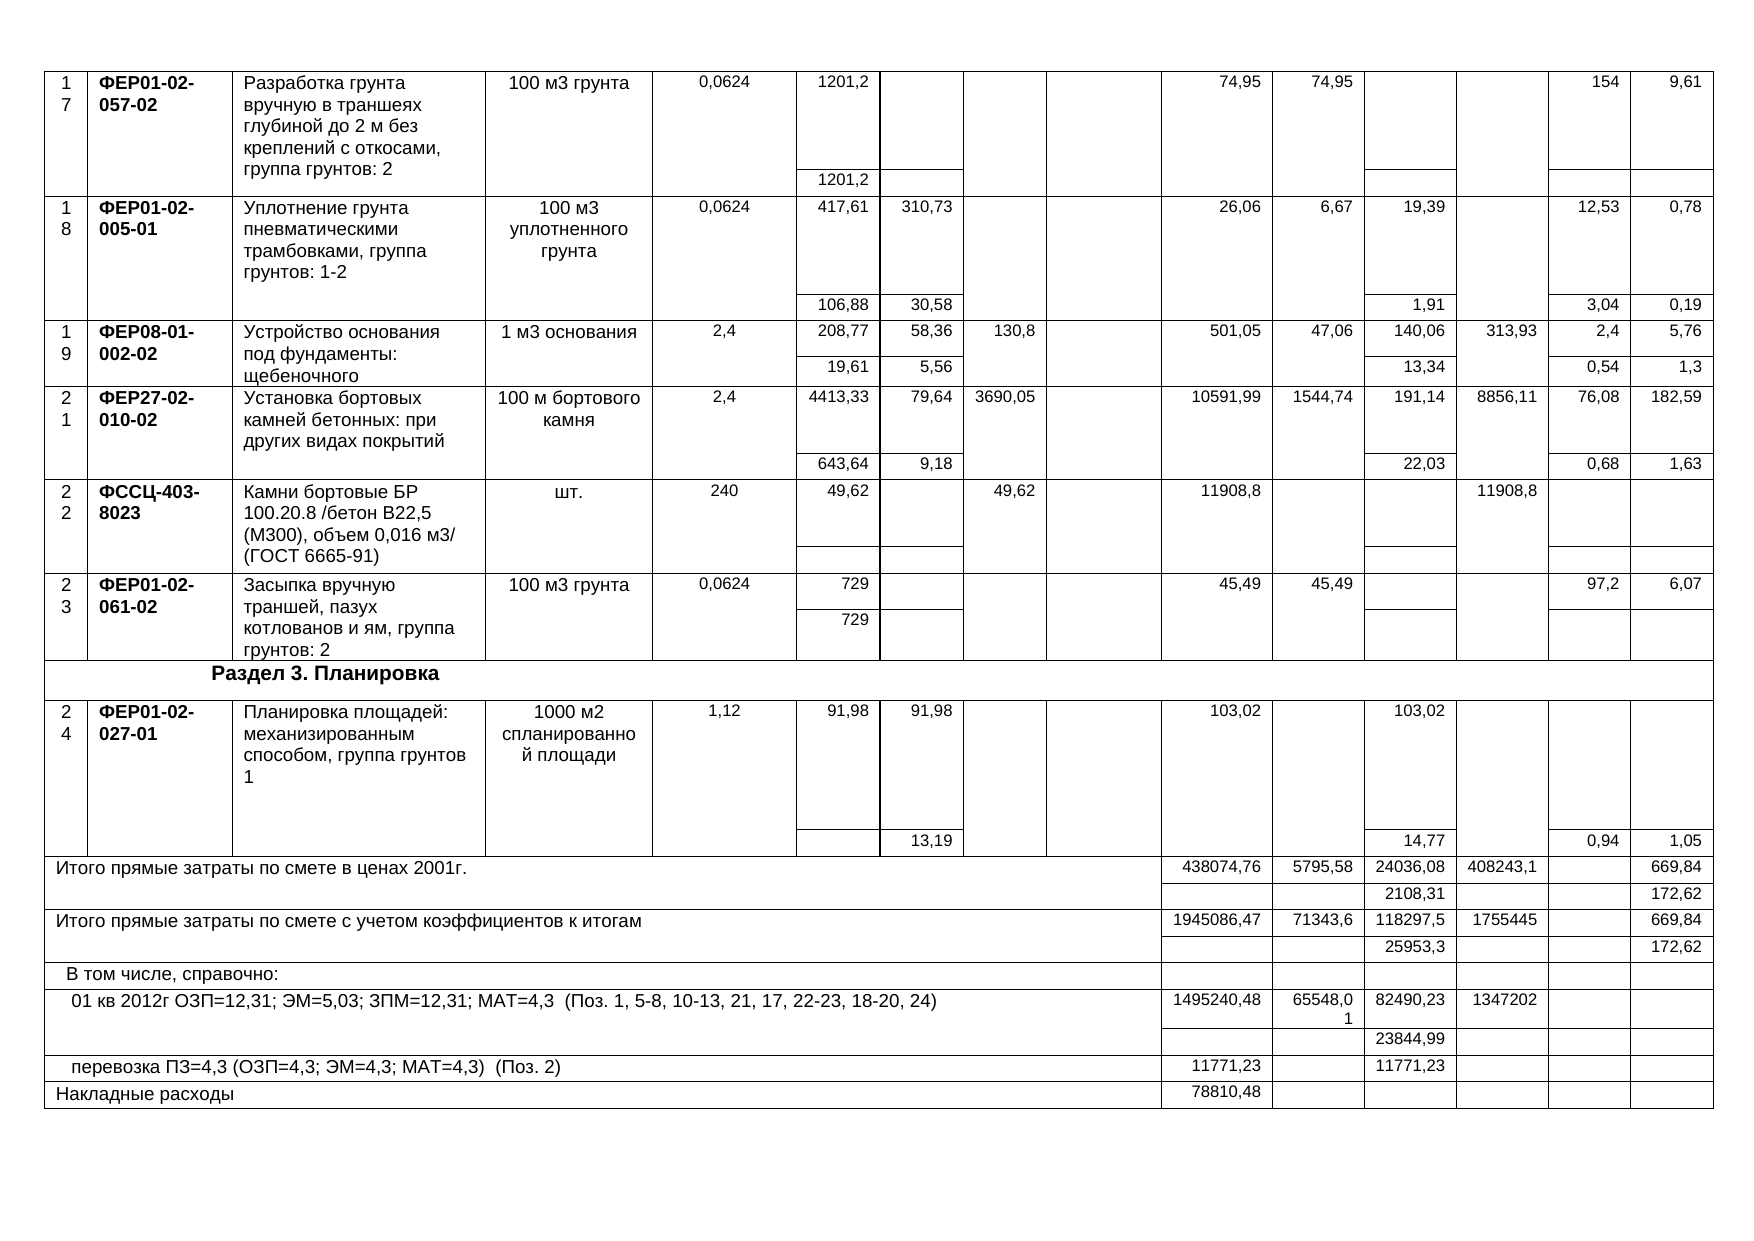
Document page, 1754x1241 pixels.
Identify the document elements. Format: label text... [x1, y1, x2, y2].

table_cell [1549, 857, 1630, 882]
table_cell 13,34 [1365, 357, 1456, 386]
table_cell 0,78 [1631, 197, 1713, 294]
table_cell 310,73 [881, 197, 963, 294]
table_cell 26,06 [1162, 197, 1272, 320]
table_cell [1047, 574, 1161, 660]
table_cell [1047, 387, 1161, 479]
table_cell Разработка грунта вручную в траншеях глубиной до 2 м без креплений с откосами, группа грунтов: 2 [233, 72, 485, 196]
table_cell 23 [45, 574, 87, 660]
table_cell 91,98 [881, 701, 963, 829]
table_cell [1047, 197, 1161, 320]
table_cell [1549, 1056, 1630, 1081]
table_cell [881, 480, 963, 546]
table_cell [1549, 701, 1630, 829]
table_cell Накладные расходы [45, 1082, 1161, 1108]
table_cell 6,07 [1631, 574, 1713, 608]
table_cell 1,12 [653, 701, 796, 856]
table_cell 45,49 [1273, 574, 1364, 660]
table_cell 1000 м2 спланированной площади [486, 701, 652, 856]
table_cell 408243,1 [1457, 857, 1548, 882]
table_cell 23844,99 [1365, 1029, 1456, 1055]
table_cell 2,4 [653, 321, 796, 386]
table_cell 729 [797, 610, 879, 660]
table_cell [1162, 884, 1272, 909]
table_cell [1457, 1056, 1548, 1081]
table_cell 22 [45, 480, 87, 573]
table_cell 19,61 [797, 357, 879, 386]
table_cell ФЕР01-02-005-01 [88, 197, 232, 320]
table_cell 82490,23 [1365, 990, 1456, 1028]
table_cell 172,62 [1631, 884, 1713, 909]
table_cell [1549, 547, 1630, 573]
table_cell 100 м бортового камня [486, 387, 652, 479]
table_cell [964, 72, 1046, 196]
table_cell 49,62 [797, 480, 879, 546]
table_cell [1631, 170, 1713, 196]
table_cell [1457, 1082, 1548, 1108]
table_cell [1549, 990, 1630, 1028]
table_cell 4413,33 [797, 387, 879, 453]
table_cell 30,58 [881, 295, 963, 320]
table_cell 103,02 [1162, 701, 1272, 856]
table_cell [881, 547, 963, 573]
table_cell 1544,74 [1273, 387, 1364, 479]
table_cell ФЕР08-01-002-02 [88, 321, 232, 386]
table_cell 1755445 [1457, 910, 1548, 936]
table_cell [1162, 937, 1272, 962]
table_cell ФЕР01-02-057-02 [88, 72, 232, 196]
table_cell [797, 830, 879, 856]
table_cell 1,91 [1365, 295, 1456, 320]
table_cell 65548,01 [1273, 990, 1364, 1028]
table_cell Устройство основания под фундаменты: щебеночного [233, 321, 485, 386]
table_cell 01 кв 2012г ОЗП=12,31; ЭМ=5,03; ЗПМ=12,31; МАТ=4,3 (Поз. 1, 5-8, 10-13, 21, 17, 22-23, 18-20, 24) [45, 990, 1161, 1055]
table_cell [881, 72, 963, 169]
table_cell ФЕР01-02-027-01 [88, 701, 232, 856]
table_cell [1631, 990, 1713, 1028]
table_cell [881, 574, 963, 608]
table_cell Раздел 3. Планировка [45, 661, 1713, 700]
table_cell 106,88 [797, 295, 879, 320]
table_cell 9,61 [1631, 72, 1713, 169]
table_cell [964, 197, 1046, 320]
table_cell [1273, 1056, 1364, 1081]
table_cell 45,49 [1162, 574, 1272, 660]
table_cell 8856,11 [1457, 387, 1548, 479]
table_cell 438074,76 [1162, 857, 1272, 882]
table_cell 17 [45, 72, 87, 196]
table_cell 208,77 [797, 321, 879, 356]
table_cell [1457, 701, 1548, 856]
table_cell [1162, 1029, 1272, 1055]
table_cell 240 [653, 480, 796, 573]
table_cell [1365, 480, 1456, 546]
table_cell 0,68 [1549, 454, 1630, 479]
table_cell 118297,5 [1365, 910, 1456, 936]
table_cell ФССЦ-403-8023 [88, 480, 232, 573]
table_cell 140,06 [1365, 321, 1456, 356]
table_cell 11771,23 [1365, 1056, 1456, 1081]
table_cell 1201,2 [797, 72, 879, 169]
table_cell 0,0624 [653, 197, 796, 320]
table_cell Камни бортовые БР 100.20.8 /бетон В22,5 (М300), объем 0,016 м3/ (ГОСТ 6665-91) [233, 480, 485, 573]
table_cell 12,53 [1549, 197, 1630, 294]
table_cell [964, 574, 1046, 660]
table_cell [1549, 937, 1630, 962]
table_cell ФЕР01-02-061-02 [88, 574, 232, 660]
table_cell 1,63 [1631, 454, 1713, 479]
table_cell [1365, 170, 1456, 196]
table_cell 1,05 [1631, 830, 1713, 856]
table_cell [1365, 72, 1456, 169]
table_cell 19 [45, 321, 87, 386]
table_cell 22,03 [1365, 454, 1456, 479]
table_cell 2,4 [1549, 321, 1630, 356]
table_cell [1365, 610, 1456, 660]
table_cell [1273, 1082, 1364, 1108]
table_cell 172,62 [1631, 937, 1713, 962]
table_cell 417,61 [797, 197, 879, 294]
table_cell шт. [486, 480, 652, 573]
table_cell 313,93 [1457, 321, 1548, 386]
table_cell [1273, 1029, 1364, 1055]
table_cell [797, 547, 879, 573]
table_cell [1549, 1029, 1630, 1055]
table_cell 10591,99 [1162, 387, 1272, 479]
table_cell [1549, 610, 1630, 660]
table_cell [1457, 937, 1548, 962]
table_cell 5,56 [881, 357, 963, 386]
table_cell [964, 701, 1046, 856]
table_cell 76,08 [1549, 387, 1630, 453]
table_cell 0,0624 [653, 72, 796, 196]
table_cell 729 [797, 574, 879, 608]
table_cell 25953,3 [1365, 937, 1456, 962]
table_cell ФЕР27-02-010-02 [88, 387, 232, 479]
table_cell 5,76 [1631, 321, 1713, 356]
table_cell 3,04 [1549, 295, 1630, 320]
table_cell 1,3 [1631, 357, 1713, 386]
table_cell перевозка ПЗ=4,3 (ОЗП=4,3; ЭМ=4,3; МАТ=4,3) (Поз. 2) [45, 1056, 1161, 1081]
table_cell 24036,08 [1365, 857, 1456, 882]
table_cell [1365, 963, 1456, 989]
table_cell 79,64 [881, 387, 963, 453]
table_cell 130,8 [964, 321, 1046, 386]
table_cell [1457, 1029, 1548, 1055]
table_cell 74,95 [1162, 72, 1272, 196]
table_cell 2,4 [653, 387, 796, 479]
table_cell 191,14 [1365, 387, 1456, 453]
table_cell 58,36 [881, 321, 963, 356]
table_cell 14,77 [1365, 830, 1456, 856]
table_cell [1631, 480, 1713, 546]
table_cell [1457, 884, 1548, 909]
table_cell Итого прямые затраты по смете с учетом коэффициентов к итогам [45, 910, 1161, 962]
table_cell [1047, 321, 1161, 386]
table_cell 154 [1549, 72, 1630, 169]
table_cell 501,05 [1162, 321, 1272, 386]
table_cell 3690,05 [964, 387, 1046, 479]
table_cell [1549, 910, 1630, 936]
table_cell [881, 610, 963, 660]
table_cell Планировка площадей: механизированным способом, группа грунтов 1 [233, 701, 485, 856]
table_cell 1347202 [1457, 990, 1548, 1028]
table_cell [1549, 884, 1630, 909]
table_cell 91,98 [797, 701, 879, 829]
table_cell В том числе, справочно: [45, 963, 1161, 989]
table_cell 669,84 [1631, 857, 1713, 882]
table_cell 18 [45, 197, 87, 320]
table_cell 1495240,48 [1162, 990, 1272, 1028]
table_cell [1047, 701, 1161, 856]
table_cell [1549, 963, 1630, 989]
table_cell 0,54 [1549, 357, 1630, 386]
table_cell [1631, 1029, 1713, 1055]
table_cell 1 м3 основания [486, 321, 652, 386]
table_cell 643,64 [797, 454, 879, 479]
table_cell 0,19 [1631, 295, 1713, 320]
table_cell 97,2 [1549, 574, 1630, 608]
table_cell 100 м3 грунта [486, 72, 652, 196]
table_cell [1273, 480, 1364, 573]
table_cell [1273, 937, 1364, 962]
table_cell 5795,58 [1273, 857, 1364, 882]
table_cell 669,84 [1631, 910, 1713, 936]
table_cell [1273, 701, 1364, 856]
table_cell 0,94 [1549, 830, 1630, 856]
table_cell 21 [45, 387, 87, 479]
table_cell 103,02 [1365, 701, 1456, 829]
table_cell Уплотнение грунта пневматическими трамбовками, группа грунтов: 1-2 [233, 197, 485, 320]
table_cell 47,06 [1273, 321, 1364, 386]
table_cell 100 м3 уплотненного грунта [486, 197, 652, 320]
table_cell [1457, 72, 1548, 196]
table_cell [1457, 963, 1548, 989]
table_cell 19,39 [1365, 197, 1456, 294]
table_cell 78810,48 [1162, 1082, 1272, 1108]
table_cell [1549, 170, 1630, 196]
table_cell [1549, 1082, 1630, 1108]
table_cell 2108,31 [1365, 884, 1456, 909]
table_cell 6,67 [1273, 197, 1364, 320]
table_cell 1201,2 [797, 170, 879, 196]
table_cell [1457, 574, 1548, 660]
table_cell [1457, 197, 1548, 320]
table_cell [881, 170, 963, 196]
table_cell [1631, 547, 1713, 573]
table_cell 9,18 [881, 454, 963, 479]
table_cell [1273, 963, 1364, 989]
table_cell 24 [45, 701, 87, 856]
table_cell Итого прямые затраты по смете в ценах 2001г. [45, 857, 1161, 909]
table_cell [1631, 1082, 1713, 1108]
table_cell [1047, 480, 1161, 573]
table_cell 11908,8 [1457, 480, 1548, 573]
table_cell 71343,6 [1273, 910, 1364, 936]
table_cell [1365, 547, 1456, 573]
table_cell 49,62 [964, 480, 1046, 573]
table_cell [1047, 72, 1161, 196]
table_cell Установка бортовых камней бетонных: при других видах покрытий [233, 387, 485, 479]
table_cell 11908,8 [1162, 480, 1272, 573]
table_cell [1631, 963, 1713, 989]
table_cell [1365, 574, 1456, 608]
table_cell [1631, 1056, 1713, 1081]
table_cell [1365, 1082, 1456, 1108]
table_cell 13,19 [881, 830, 963, 856]
table_cell 182,59 [1631, 387, 1713, 453]
table_cell [1631, 610, 1713, 660]
table_cell [1162, 963, 1272, 989]
table_cell 11771,23 [1162, 1056, 1272, 1081]
table_cell [1631, 701, 1713, 829]
table_cell 74,95 [1273, 72, 1364, 196]
table_cell 0,0624 [653, 574, 796, 660]
table_cell [1273, 884, 1364, 909]
table_cell 1945086,47 [1162, 910, 1272, 936]
table_cell 100 м3 грунта [486, 574, 652, 660]
table_cell [1549, 480, 1630, 546]
table_cell Засыпка вручную траншей, пазух котлованов и ям, группа грунтов: 2 [233, 574, 485, 660]
